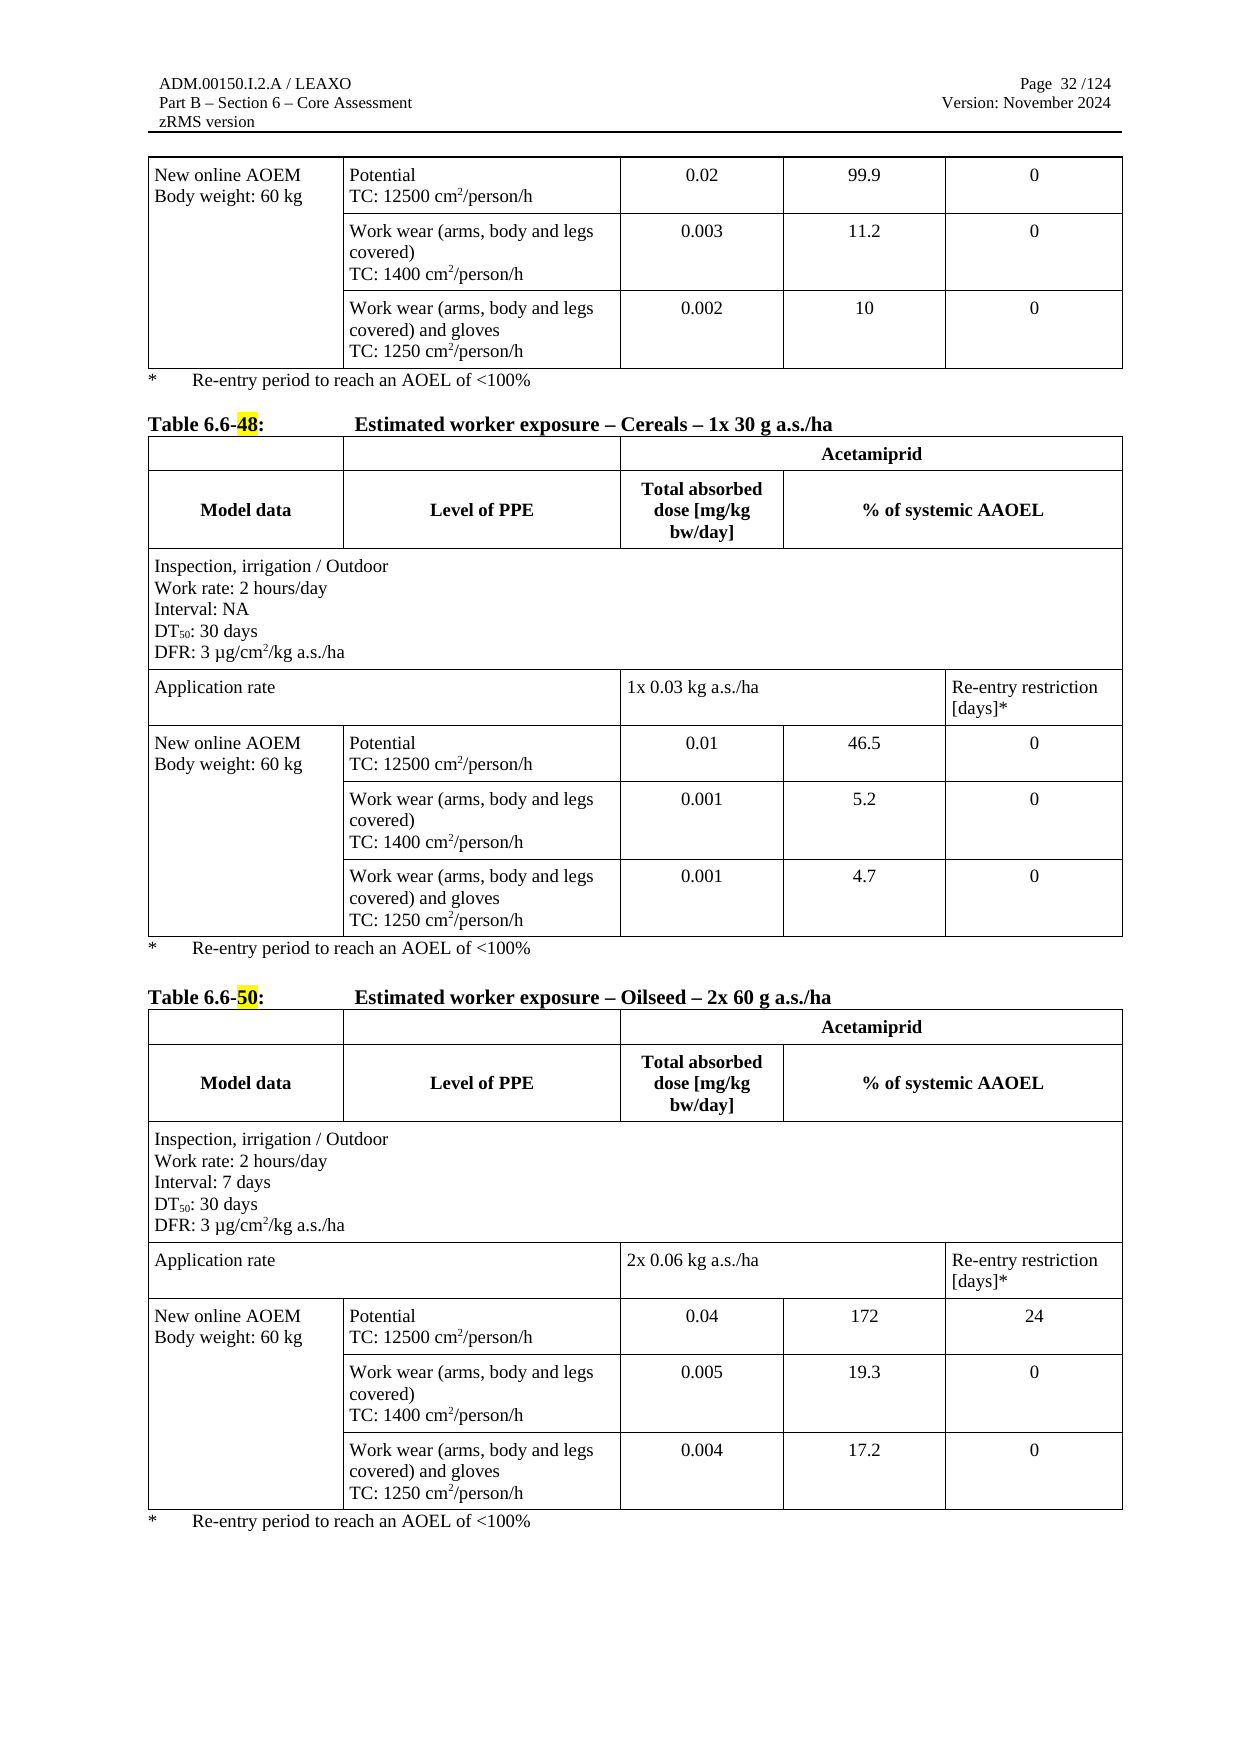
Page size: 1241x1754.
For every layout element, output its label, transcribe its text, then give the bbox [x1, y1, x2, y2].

table_cell 0 [946, 782, 1122, 858]
table_cell 0 [946, 1433, 1122, 1509]
table_cell % of systemic AAOEL [784, 1045, 1122, 1121]
table_cell 0.04 [621, 1299, 783, 1354]
table_cell 46.5 [784, 726, 945, 781]
table_cell Total absorbed dose [mg/kg bw/day] [621, 471, 783, 548]
table_header [344, 437, 620, 470]
table_cell 99.9 [784, 158, 945, 212]
table_cell Work wear (arms, body and legs covered) and gloves TC: 1250 cm2/person/h [344, 860, 620, 936]
table_cell 0.01 [621, 726, 783, 781]
table_cell % of systemic AAOEL [784, 471, 1122, 548]
table_header Acetamiprid [621, 437, 1122, 470]
table_cell Work wear (arms, body and legs covered) TC: 1400 cm2/person/h [344, 214, 620, 290]
table_cell New online AOEM Body weight: 60 kg [149, 1299, 343, 1509]
table_cell 0.004 [621, 1433, 783, 1509]
table_cell 17.2 [784, 1433, 945, 1509]
table_cell 1x 0.03 kg a.s./ha [621, 670, 945, 725]
table_cell 11.2 [784, 214, 945, 290]
table_cell 24 [946, 1299, 1122, 1354]
table_cell Work wear (arms, body and legs covered) and gloves TC: 1250 cm2/person/h [344, 291, 620, 368]
table_cell Model data [149, 471, 343, 548]
table_cell Total absorbed dose [mg/kg bw/day] [621, 1045, 783, 1121]
table_cell Model data [149, 1045, 343, 1121]
text Table 6.6-48: Estimated worker exposure – Cereals – 1x 30 g a.s./ha [258, 412, 1122, 436]
table_cell 5.2 [784, 782, 945, 858]
table_cell Potential TC: 12500 cm2/person/h [344, 726, 620, 781]
table_cell Potential TC: 12500 cm2/person/h [344, 158, 620, 212]
table_cell Work wear (arms, body and legs covered) TC: 1400 cm2/person/h [344, 782, 620, 858]
text * Re-entry period to reach an AOEL of <100% [148, 1510, 1122, 1532]
table_cell 172 [784, 1299, 945, 1354]
table_cell 0.001 [621, 782, 783, 858]
table_cell Application rate [149, 670, 620, 725]
table_cell Inspection, irrigation / Outdoor Work rate: 2 hours/day Interval: 7 days DT50: 30 days DFR: 3 µg/cm2/kg a.s./ha [149, 1122, 1122, 1242]
table_cell 0.002 [621, 291, 783, 368]
table_cell 0.001 [621, 860, 783, 936]
table_header [149, 437, 343, 470]
table_header Acetamiprid [621, 1010, 1122, 1043]
table_cell 0 [946, 291, 1122, 368]
table_cell New online AOEM Body weight: 60 kg [149, 158, 343, 368]
text * Re-entry period to reach an AOEL of <100% [148, 937, 1122, 959]
table_cell Level of PPE [344, 471, 620, 548]
table_cell 4.7 [784, 860, 945, 936]
table_cell 0.005 [621, 1355, 783, 1432]
table_cell Inspection, irrigation / Outdoor Work rate: 2 hours/day Interval: NA DT50: 30 days DFR: 3 µg/cm2/kg a.s./ha [149, 549, 1122, 669]
table_cell 2x 0.06 kg a.s./ha [621, 1243, 945, 1298]
table_cell 0 [946, 726, 1122, 781]
text * Re-entry period to reach an AOEL of <100% [148, 369, 1122, 390]
table_cell 10 [784, 291, 945, 368]
table_cell Potential TC: 12500 cm2/person/h [344, 1299, 620, 1354]
table_cell Work wear (arms, body and legs covered) TC: 1400 cm2/person/h [344, 1355, 620, 1432]
table_cell 19.3 [784, 1355, 945, 1432]
table_cell Work wear (arms, body and legs covered) and gloves TC: 1250 cm2/person/h [344, 1433, 620, 1509]
table_cell New online AOEM Body weight: 60 kg [149, 726, 343, 936]
table_header [344, 1010, 620, 1043]
table_cell Application rate [149, 1243, 620, 1298]
table_header [149, 1010, 343, 1043]
table_cell 0.02 [621, 158, 783, 212]
table_cell Re-entry restriction [days]* [946, 1243, 1122, 1298]
table_cell 0 [946, 1355, 1122, 1432]
table_cell 0 [946, 214, 1122, 290]
table_cell 0 [946, 158, 1122, 212]
table_cell 0.003 [621, 214, 783, 290]
table_cell Level of PPE [344, 1045, 620, 1121]
table_cell Re-entry restriction [days]* [946, 670, 1122, 725]
table_cell 0 [946, 860, 1122, 936]
